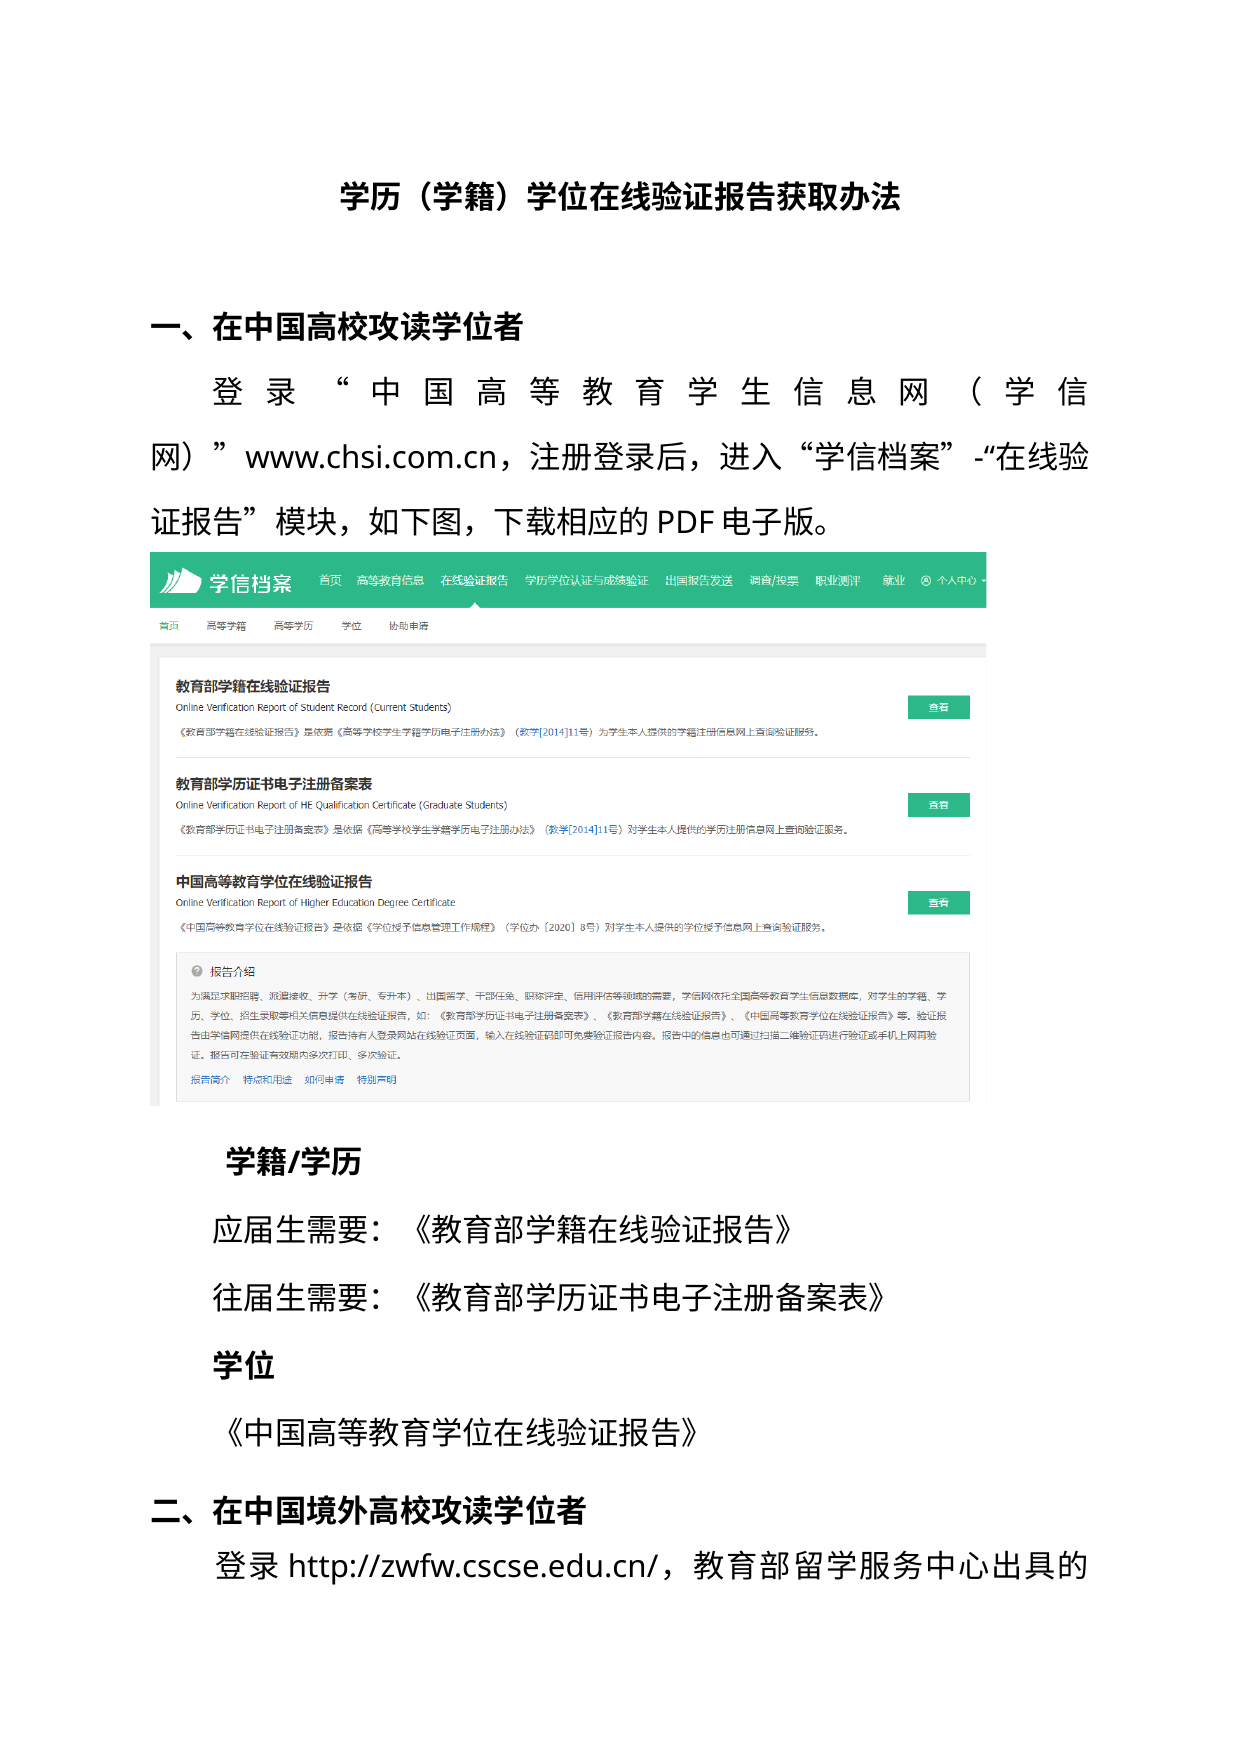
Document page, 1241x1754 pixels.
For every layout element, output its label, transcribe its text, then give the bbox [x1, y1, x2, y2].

text 一、在中国高校攻读学位者 [150, 292, 1090, 357]
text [150, 1541, 1090, 1587]
text 往届生需要：《教育部学历证书电子注册备案表》 [150, 1273, 1090, 1318]
text 学历（学籍）学位在线验证报告获取办法 [150, 162, 1090, 227]
list 学籍/学历 [225, 1137, 1090, 1182]
text 二、在中国境外高校攻读学位者 [150, 1476, 1090, 1541]
text 应届生需要：《教育部学籍在线验证报告》 [150, 1205, 1090, 1250]
picture [150, 552, 987, 1106]
text 登录“中国高等教育学生信息网（学信网）”www.chsi.com.cn，注册登录后，进入“学信档案”-“在线验证报告”模块，如下图，下载相应的PDF电子版。 [150, 357, 1090, 552]
text 学位 [150, 1341, 1090, 1386]
text 《中国高等教育学位在线验证报告》 [150, 1408, 1090, 1454]
